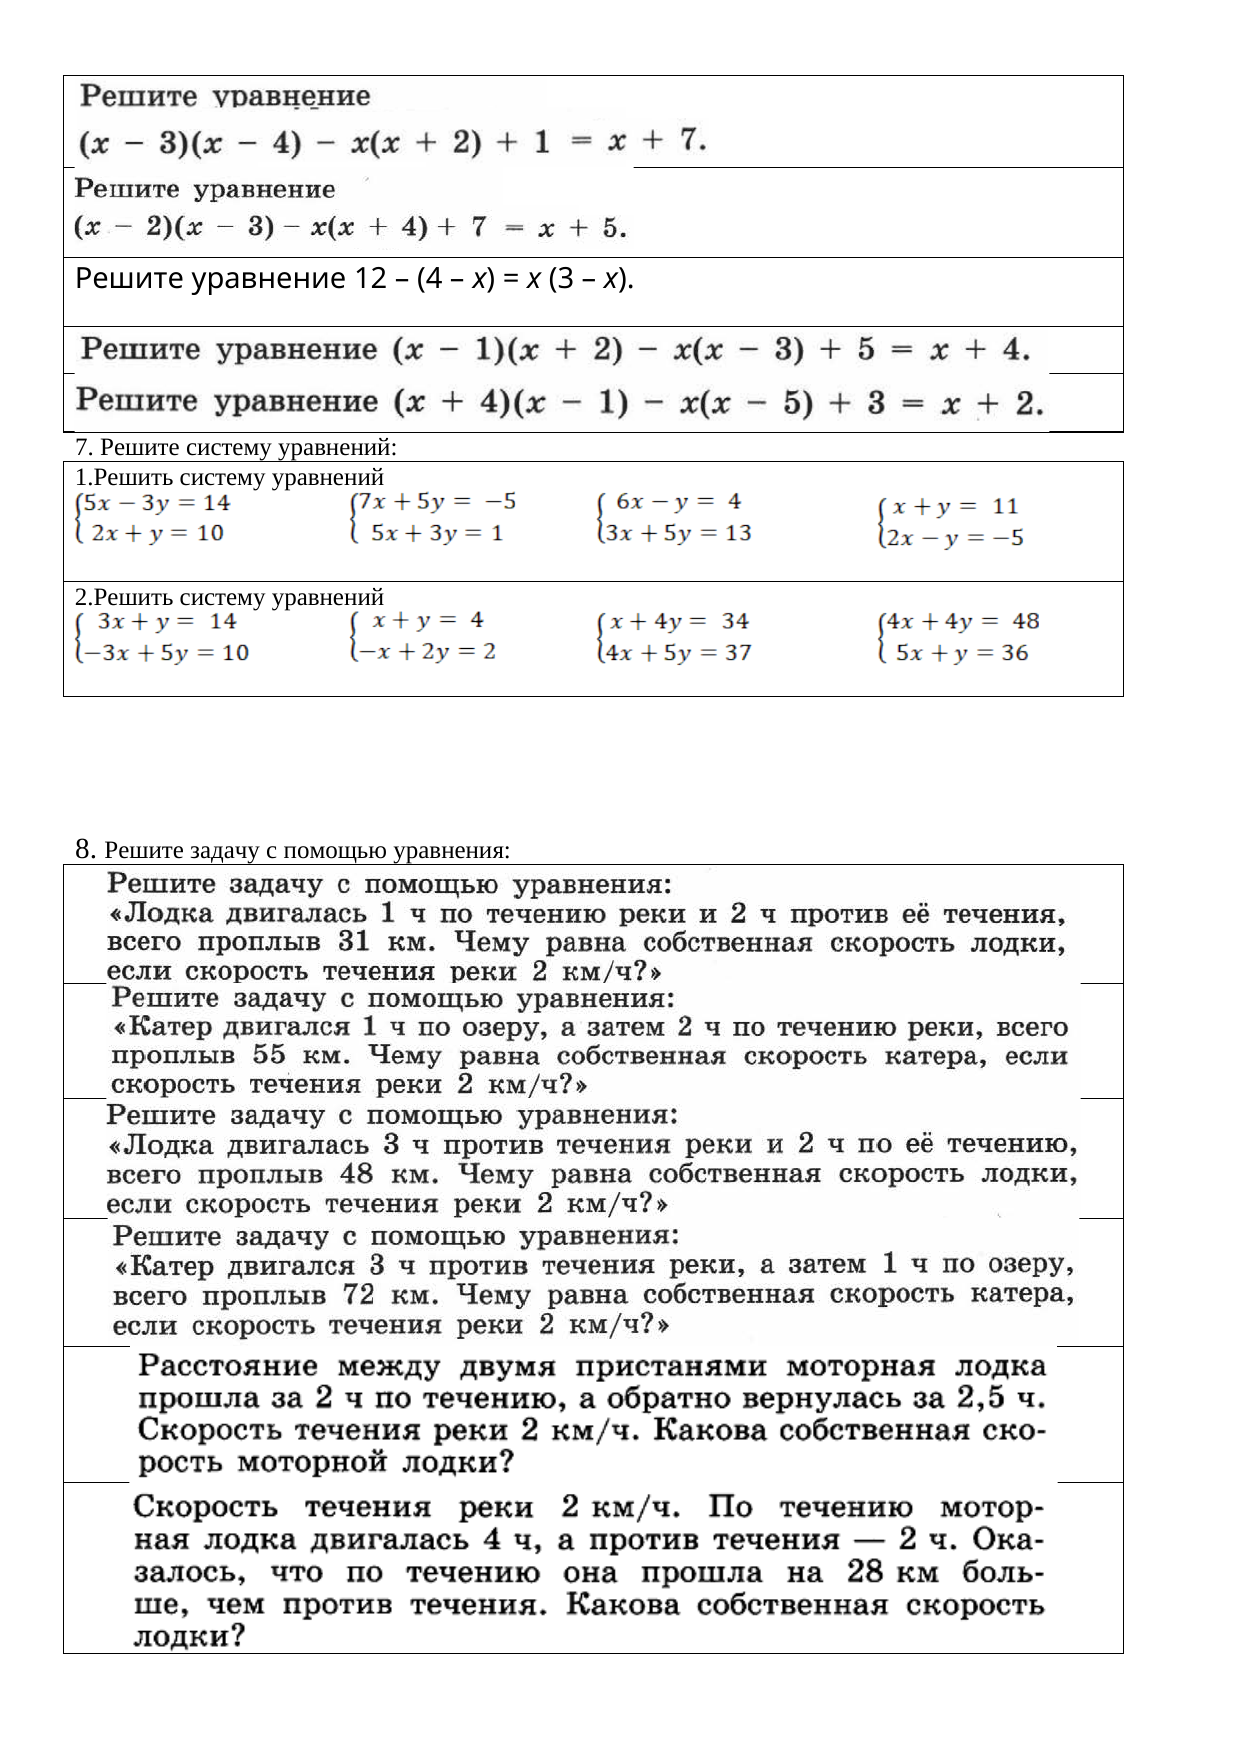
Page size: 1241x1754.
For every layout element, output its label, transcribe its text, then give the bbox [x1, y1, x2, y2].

table_cell [1057, 1347, 1123, 1482]
table_header 1.Решить систему уравнений [64, 462, 1123, 581]
text 7. Решите систему уравнений: [75, 432, 1165, 461]
table_cell [64, 168, 74, 257]
table_cell [1058, 1483, 1123, 1653]
picture [349, 491, 516, 552]
table_cell [64, 76, 74, 167]
picture [74, 327, 1050, 432]
table_cell [634, 168, 1123, 257]
picture [877, 495, 1025, 552]
table_cell [64, 1347, 130, 1482]
table_cell [1081, 1099, 1123, 1217]
table_cell [1081, 984, 1123, 1097]
table_cell [1048, 327, 1123, 373]
text 8. Решите задачу с помощью уравнения: [75, 831, 1165, 864]
table_cell [1112, 374, 1123, 431]
table_cell [64, 327, 74, 373]
table_header [1080, 865, 1123, 983]
table_cell [64, 1483, 129, 1653]
picture [596, 491, 753, 552]
table_cell [64, 374, 74, 431]
table_header [64, 865, 107, 983]
picture [74, 76, 709, 257]
picture [596, 610, 753, 667]
picture [74, 491, 231, 552]
table_cell Решите уравнение 12 – (4 – х) = х (3 – х). [64, 258, 1123, 326]
table_cell [64, 1219, 107, 1346]
table_cell 2.Решить систему уравнений [64, 582, 1123, 696]
table_cell [1080, 1219, 1123, 1346]
table_cell [709, 76, 1123, 167]
table_cell [64, 1099, 106, 1217]
table_cell [64, 984, 106, 1097]
picture [349, 610, 497, 667]
picture [74, 610, 250, 667]
picture [877, 610, 1039, 667]
picture [106, 865, 1081, 1653]
